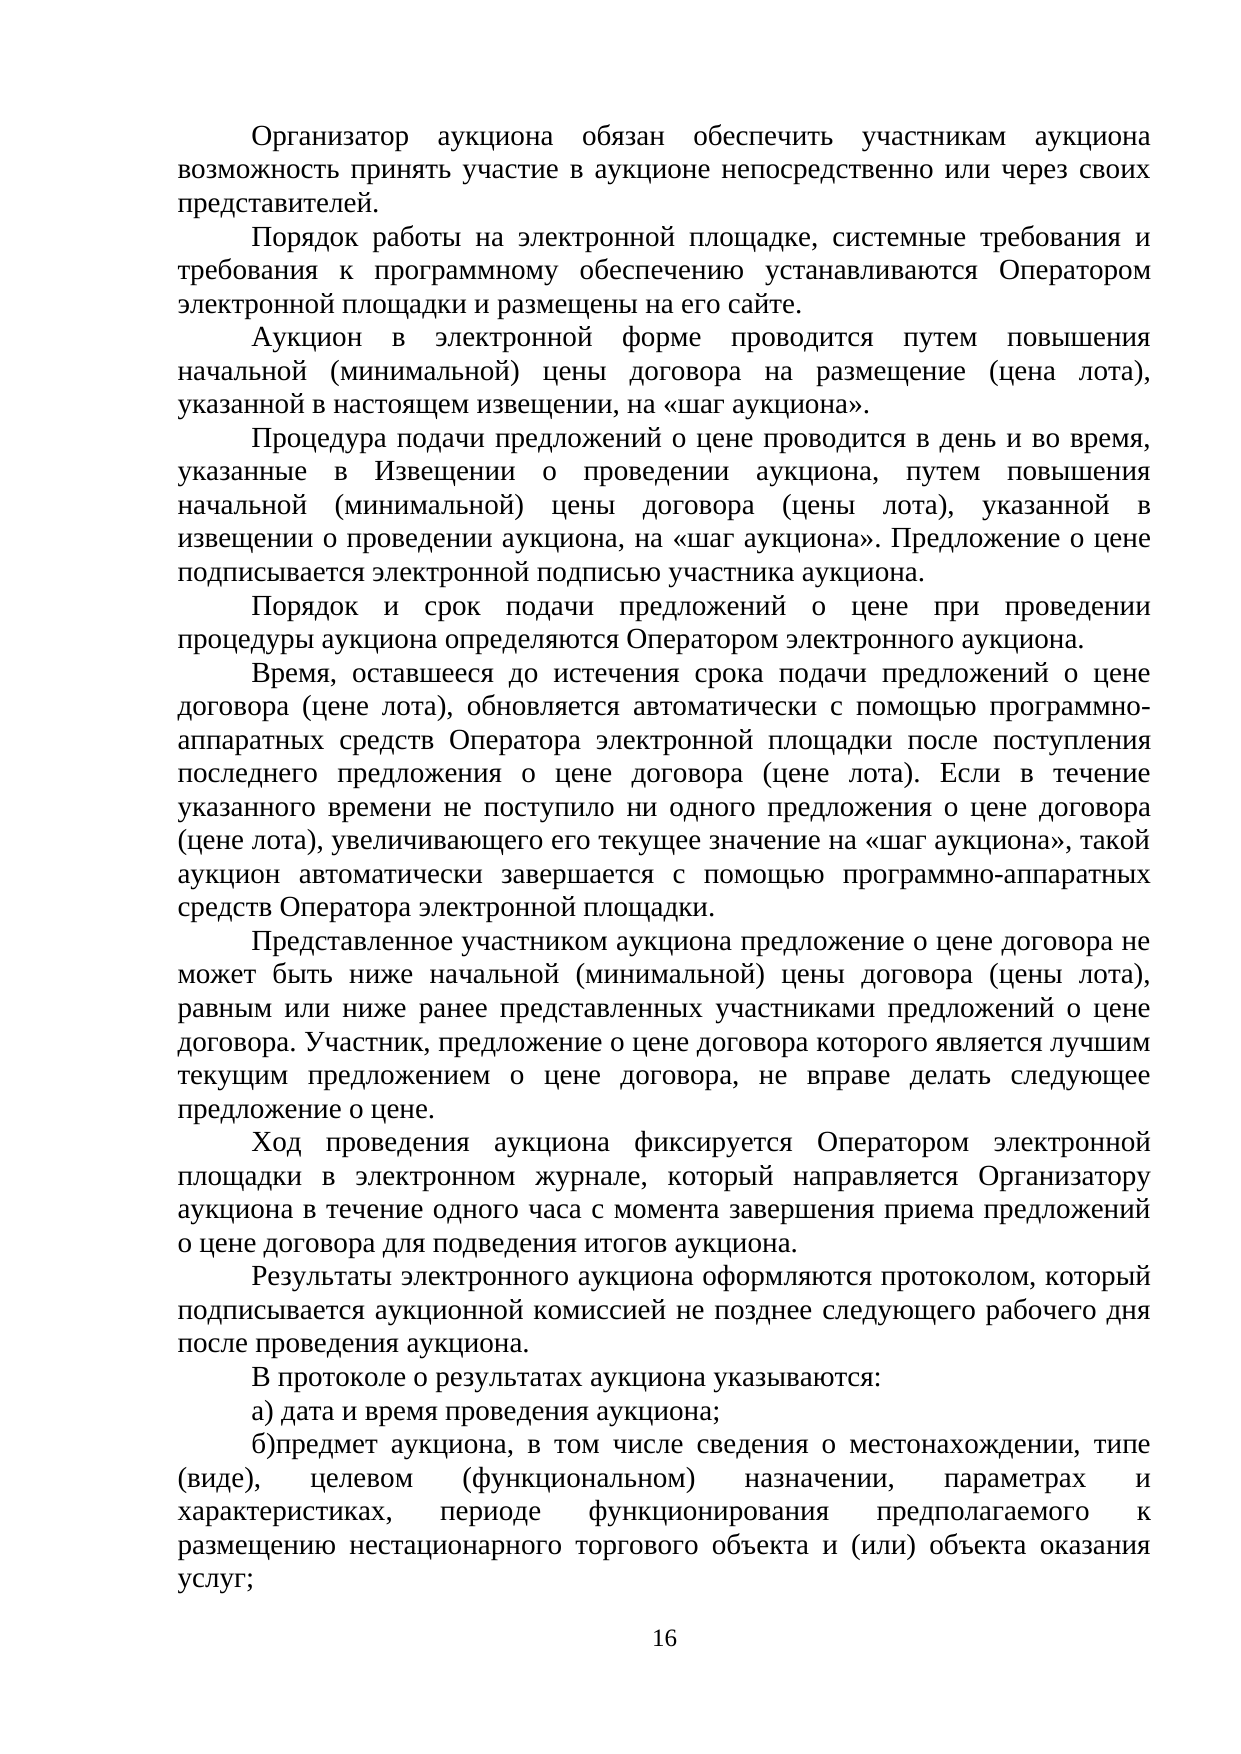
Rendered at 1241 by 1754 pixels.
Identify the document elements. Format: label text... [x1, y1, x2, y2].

text Порядок работы на электронной площадке, системные требования и требования к программному обеспечению устанавливаются Оператором электронной площадки и размещены на его сайте. [177, 219, 1152, 319]
text Представленное участником аукциона предложение о цене договора не может быть ниже начальной (минимальной) цены договора (цены лота), равным или ниже ранее представленных участниками предложений о цене договора. Участник, предложение о цене договора которого является лучшим текущим предложением о цене договора, не вправе делать следующее предложение о цене. [177, 923, 1152, 1124]
text Организатор аукциона обязан обеспечить участникам аукциона возможность принять участие в аукционе непосредственно или через своих представителей. [177, 118, 1152, 219]
text а) дата и время проведения аукциона; [177, 1393, 1152, 1426]
text Порядок и срок подачи предложений о цене при проведении процедуры аукциона определяются Оператором электронного аукциона. [177, 588, 1152, 655]
text Ход проведения аукциона фиксируется Оператором электронной площадки в электронном журнале, который направляется Организатору аукциона в течение одного часа с момента завершения приема предложений о цене договора для подведения итогов аукциона. [177, 1124, 1152, 1258]
text Время, оставшееся до истечения срока подачи предложений о цене договора (цене лота), обновляется автоматически с помощью программно-аппаратных средств Оператора электронной площадки после поступления последнего предложения о цене договора (цене лота). Если в течение указанного времени не поступило ни одного предложения о цене договора (цене лота), увеличивающего его текущее значение на «шаг аукциона», такой аукцион автоматически завершается с помощью программно-аппаратных средств Оператора электронной площадки. [177, 655, 1152, 923]
text Результаты электронного аукциона оформляются протоколом, который подписывается аукционной комиссией не позднее следующего рабочего дня после проведения аукциона. [177, 1258, 1152, 1359]
text б)предмет аукциона, в том числе сведения о местонахождении, типе (виде), целевом (функциональном) назначении, параметрах и характеристиках, периоде функционирования предполагаемого к размещению нестационарного торгового объекта и (или) объекта оказания услуг; [177, 1426, 1152, 1594]
text Процедура подачи предложений о цене проводится в день и во время, указанные в Извещении о проведении аукциона, путем повышения начальной (минимальной) цены договора (цены лота), указанной в извещении о проведении аукциона, на «шаг аукциона». Предложение о цене подписывается электронной подписью участника аукциона. [177, 420, 1152, 588]
text В протоколе о результатах аукциона указываются: [177, 1359, 1152, 1393]
text Аукцион в электронной форме проводится путем повышения начальной (минимальной) цены договора на размещение (цена лота), указанной в настоящем извещении, на «шаг аукциона». [177, 319, 1152, 420]
